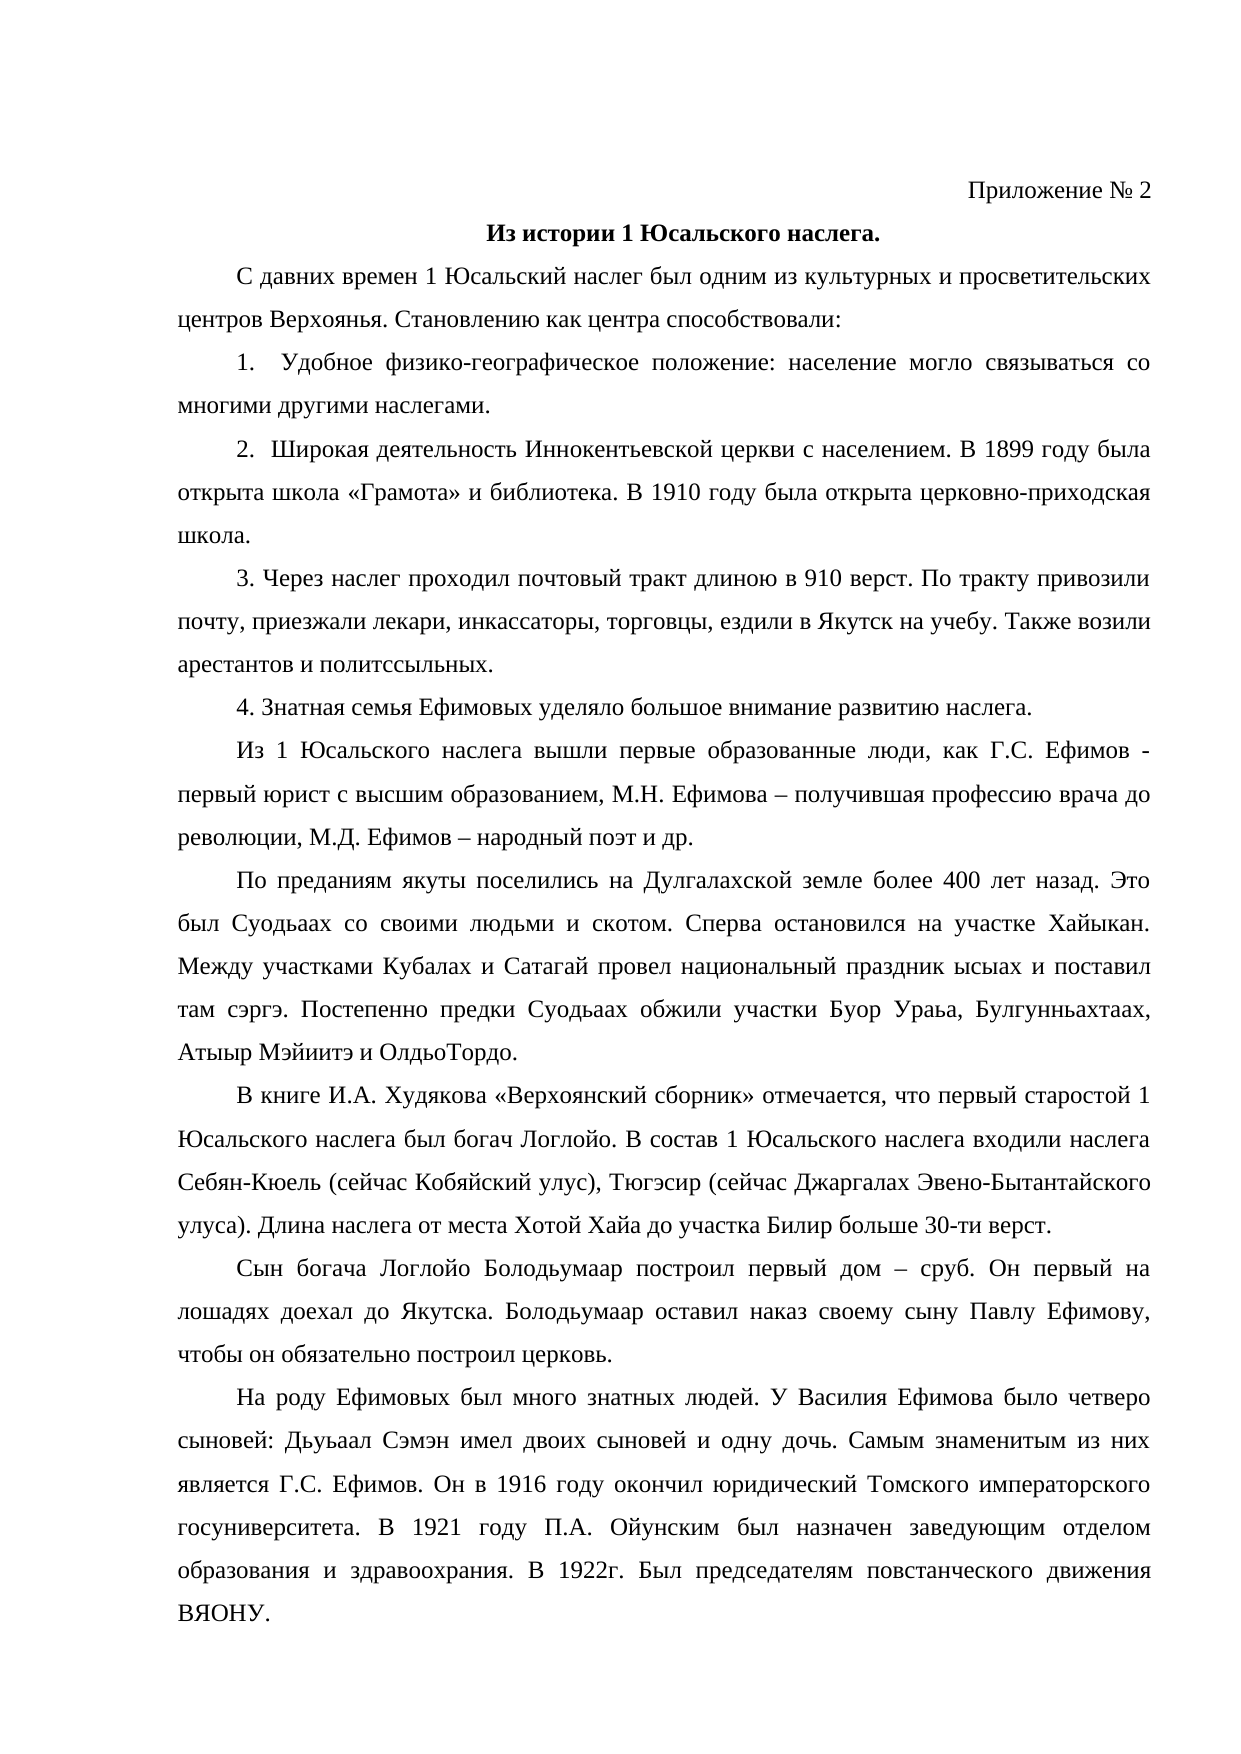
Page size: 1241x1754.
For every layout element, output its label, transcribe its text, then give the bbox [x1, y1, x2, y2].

list По преданиям якуты поселились на Дулгалахской земле более 400 лет назад. Это был Суодьаах со своими людьми и скотом. Сперва остановился на участке Хайыкан. Между участками Кубалах и Сатагай провел национальный праздник ысыах и поставил там сэргэ. Постепенно предки Суодьаах обжили участки Буор Ураьа, Булгунньахтаах, Атыыр Мэйиитэ и ОлдьоТордо. [177, 865, 1152, 1066]
list Из истории 1 Юсальского наслега. [215, 218, 1152, 247]
list Сын богача Логлойо Болодьумаар построил первый дом – сруб. Он первый на лошадях доехал до Якутска. Болодьумаар оставил наказ своему сыну Павлу Ефимову, чтобы он обязательно построил церковь. [177, 1253, 1152, 1368]
list На роду Ефимовых был много знатных людей. У Василия Ефимова было четверо сыновей: Дьуьаал Сэмэн имел двоих сыновей и одну дочь. Самым знаменитым из них является Г.С. Ефимов. Он в 1916 году окончил юридический Томского императорского госуниверситета. В 1921 году П.А. Ойунским был назначен заведующим отделом образования и здравоохрания. В 1922г. Был председателям повстанческого движения ВЯОНУ. [177, 1382, 1152, 1627]
list 2. Широкая деятельность Иннокентьевской церкви с населением. В 1899 году была открыта школа «Грамота» и библиотека. В 1910 году была открыта церковно-приходская школа. [177, 434, 1152, 549]
list 4. Знатная семья Ефимовых уделяло большое внимание развитию наслега. [177, 692, 1152, 721]
list В книге И.А. Худякова «Верхоянский сборник» отмечается, что первый старостой 1 Юсальского наслега был богач Логлойо. В состав 1 Юсальского наслега входили наслега Себян-Кюель (сейчас Кобяйский улус), Тюгэсир (сейчас Джаргалах Эвено-Бытантайского улуса). Длина наслега от места Хотой Хайа до участка Билир больше 30-ти верст. [177, 1081, 1152, 1239]
list Из 1 Юсальского наслега вышли первые образованные люди, как Г.С. Ефимов - первый юрист с высшим образованием, М.Н. Ефимова – получившая профессию врача до революции, М.Д. Ефимов – народный поэт и др. [177, 736, 1152, 851]
list 1. Удобное физико-географическое положение: население могло связываться со многими другими наслегами. [177, 347, 1152, 419]
list 3. Через наслег проходил почтовый тракт длиною в 910 верст. По тракту привозили почту, приезжали лекари, инкассаторы, торговцы, ездили в Якутск на учебу. Также возили арестантов и политссыльных. [177, 563, 1152, 678]
list С давних времен 1 Юсальский наслег был одним из культурных и просветительских центров Верхоянья. Становлению как центра способствовали: [177, 261, 1152, 333]
list Приложение № 2 [215, 175, 1152, 204]
